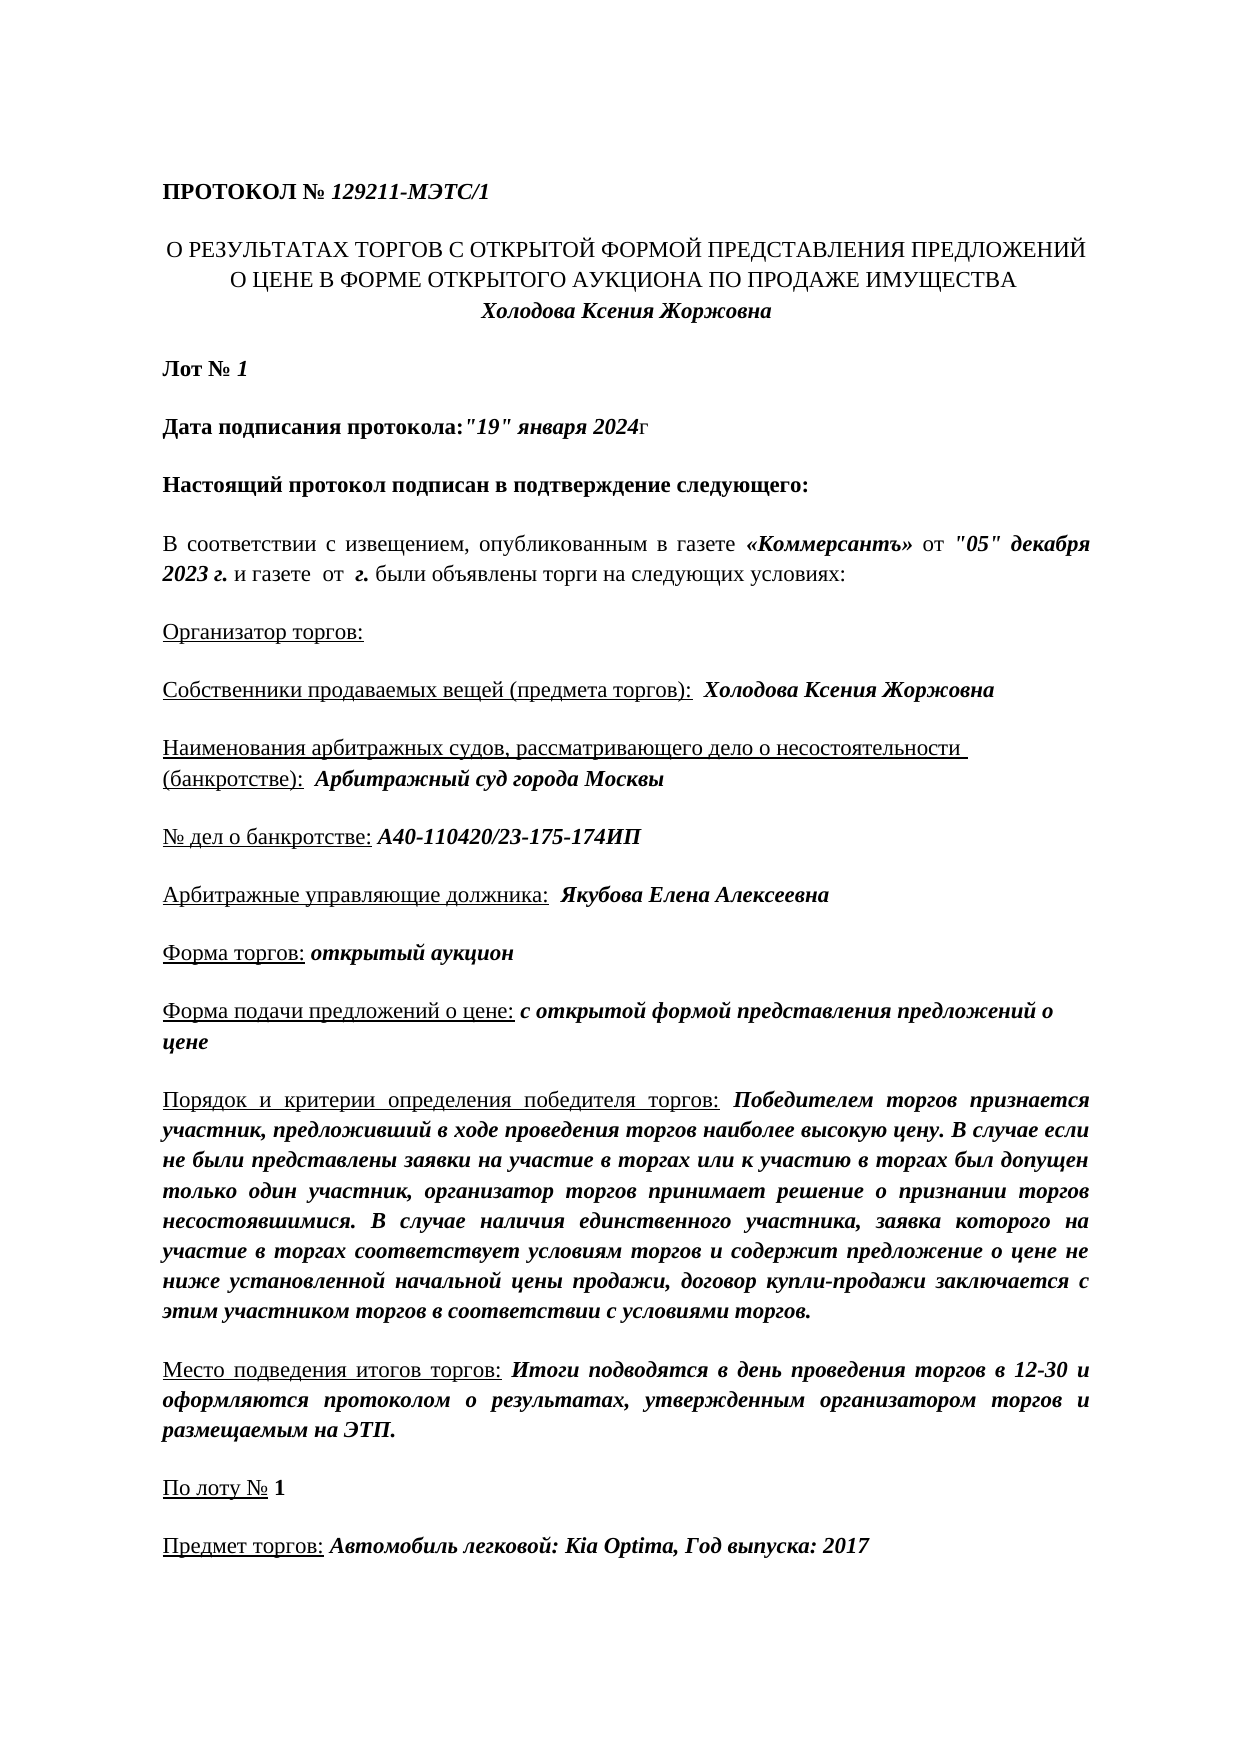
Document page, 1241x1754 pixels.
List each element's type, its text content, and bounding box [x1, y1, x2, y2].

text № дел о банкротстве: А40-110420/23-175-174ИП [162, 823, 1090, 849]
text Форма подачи предложений о цене: с открытой формой представления предложений о цене [162, 998, 1090, 1054]
text Собственники продаваемых вещей (предмета торгов): Холодова Ксения Жоржовна [162, 676, 1090, 703]
text Организатор торгов: [162, 618, 1090, 644]
text Порядок и критерии определения победителя торгов: Победителем торгов признается участник, предложивший в ходе проведения торгов наиболее высокую цену. В случае если не были представлены заявки на участие в торгах или к участию в торгах был допущен только один участник, организатор торгов принимает решение о признании торгов несостоявшимися. В случае наличия единственного участника, заявка которого на участие в торгах соответствует условиям торгов и содержит предложение о цене не ниже установленной начальной цены продажи, договор купли-продажи заключается с этим участником торгов в соответствии с условиями торгов. [162, 1086, 1090, 1324]
text Дата подписания протокола:"19" января 2024г [162, 413, 1090, 439]
text Предмет торгов: Автомобиль легковой: Kia Optima, Год выпуска: 2017 [162, 1533, 1090, 1559]
text По лоту № 1 [162, 1474, 1090, 1501]
text Лот № 1 [162, 355, 1090, 381]
text В соответствии с извещением, опубликованным в газете «Коммерсантъ» от "05" декабря 2023 г. и газете от г. были объявлены торги на следующих условиях: [162, 529, 1090, 586]
text Место подведения итогов торгов: Итоги подводятся в день проведения торгов в 12-30 и оформляются протоколом о результатах, утвержденным организатором торгов и размещаемым на ЭТП. [162, 1356, 1090, 1442]
text О РЕЗУЛЬТАТАХ ТОРГОВ С ОТКРЫТОЙ ФОРМОЙ ПРЕДСТАВЛЕНИЯ ПРЕДЛОЖЕНИЙ О ЦЕНЕ В ФОРМЕ ОТКРЫТОГО АУКЦИОНА ПО ПРОДАЖЕ ИМУЩЕСТВА Холодова Ксения Жоржовна [162, 236, 1090, 323]
text Настоящий протокол подписан в подтверждение следующего: [162, 471, 1090, 498]
text Арбитражные управляющие должника: Якубова Елена Алексеевна [162, 881, 1090, 907]
text Наименования арбитражных судов, рассматривающего дело о несостоятельности (банкротстве): Арбитражный суд города Москвы [162, 734, 1090, 791]
text ПРОТОКОЛ № 129211-МЭТС/1 [162, 178, 1090, 204]
text Форма торгов: открытый аукцион [162, 939, 1090, 966]
